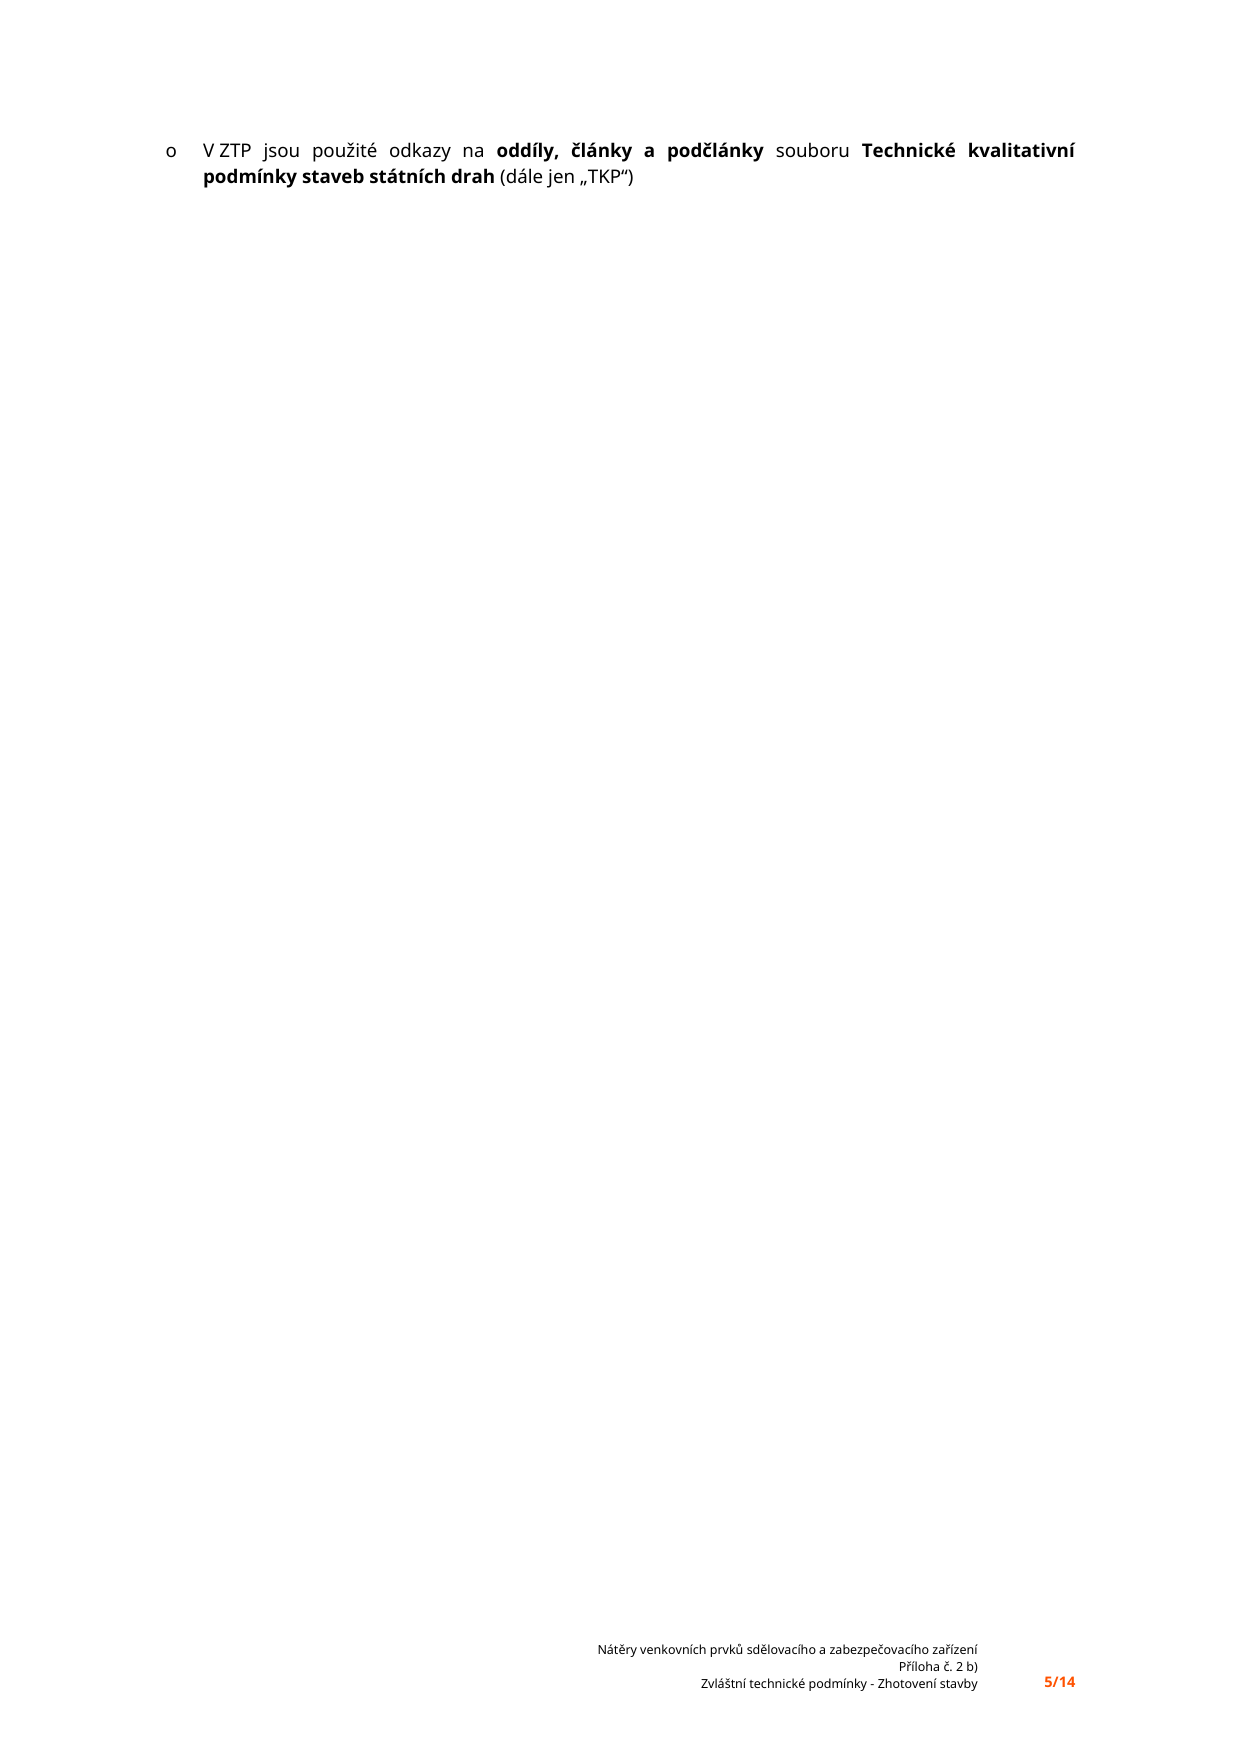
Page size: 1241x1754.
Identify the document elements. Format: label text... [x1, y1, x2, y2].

list V ZTP jsou použité odkazy na oddíly, články a podčlánky souboru Technické kvalitativní podmínky staveb státních drah (dále jen „TKP“) [165, 138, 1075, 189]
